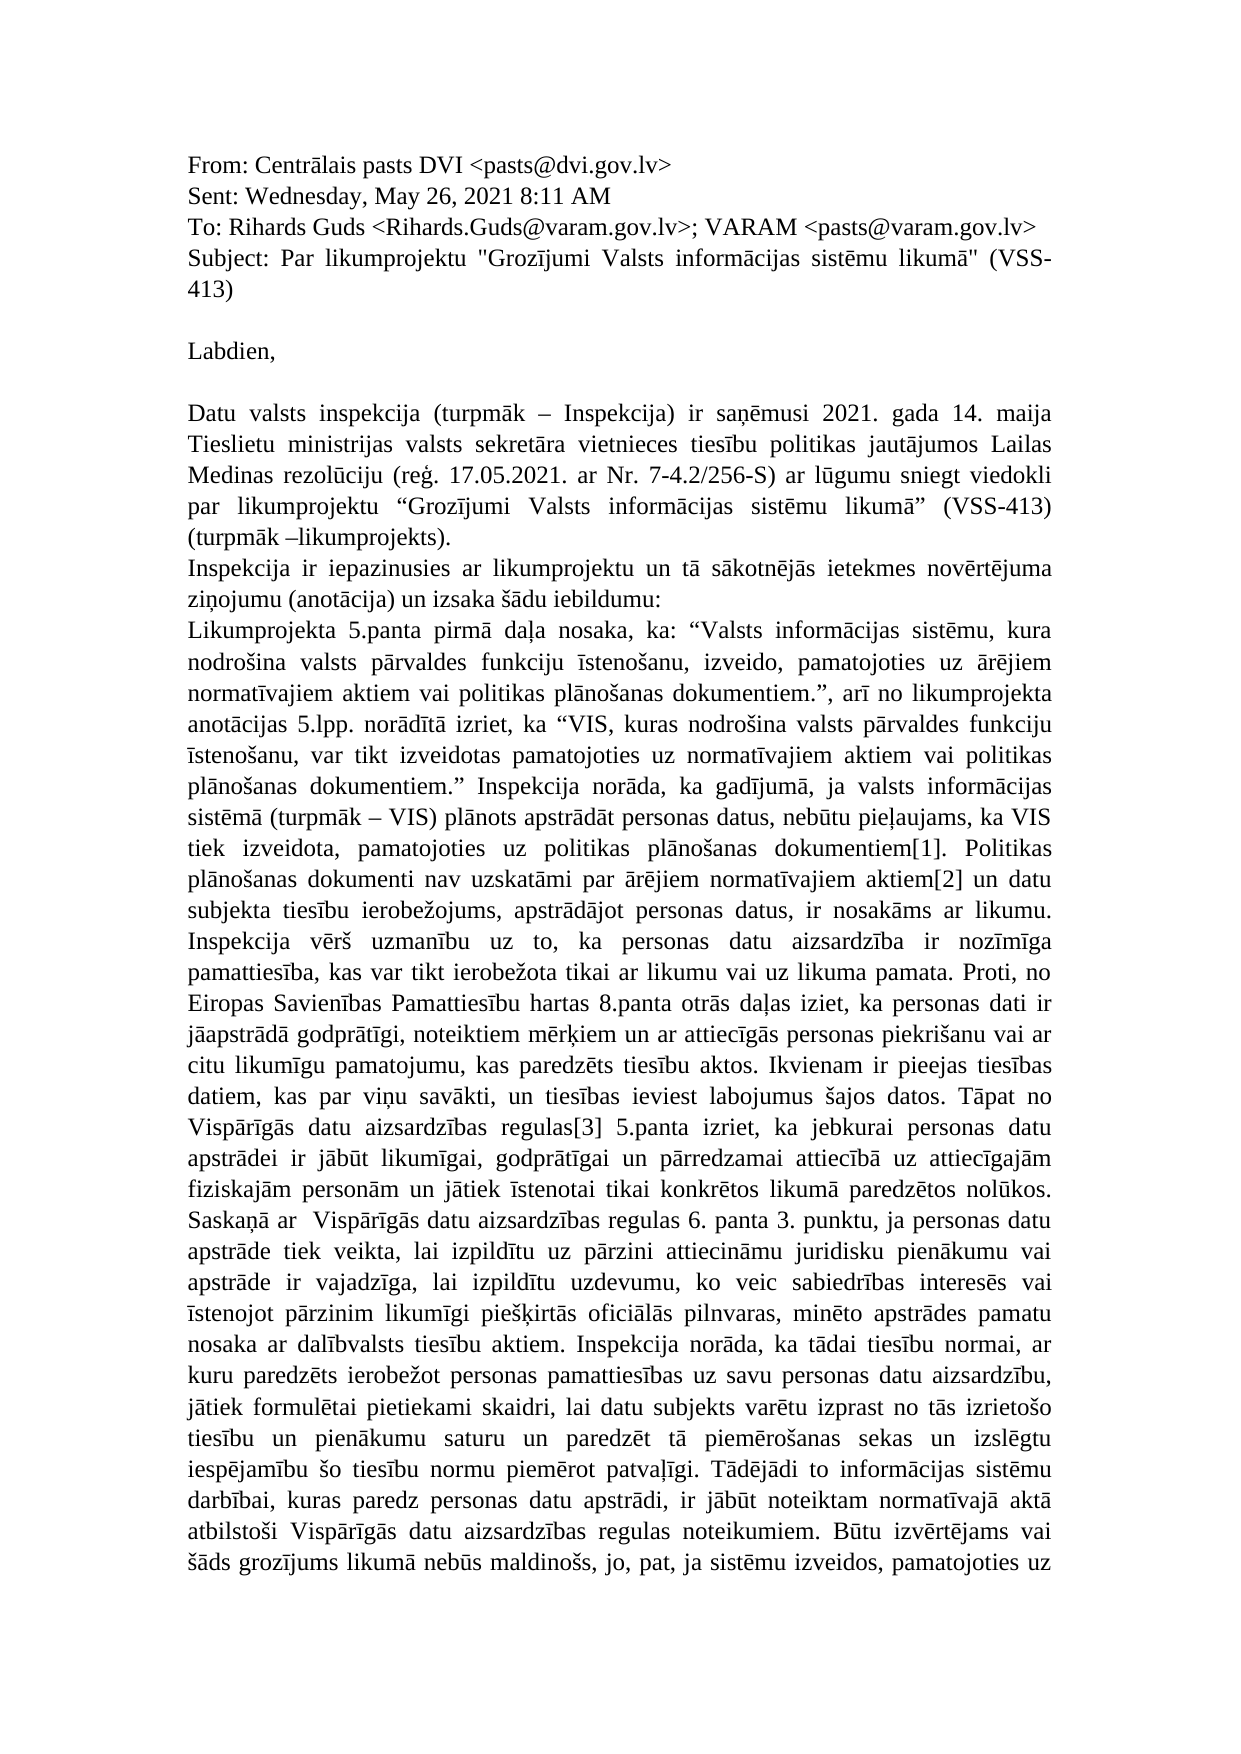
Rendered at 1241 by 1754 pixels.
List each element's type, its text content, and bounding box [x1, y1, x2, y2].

text From: Centrālais pasts DVI <pasts@dvi.gov.lv> [187, 150, 1053, 179]
text To: Rihards Guds <Rihards.Guds@varam.gov.lv>; VARAM <pasts@varam.gov.lv> [187, 212, 1053, 241]
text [187, 616, 1053, 1576]
text Labdien, [187, 336, 1053, 365]
text Inspekcija ir iepazinusies ar likumprojektu un tā sākotnējās ietekmes novērtējuma ziņojumu (anotācija) un izsaka šādu iebildumu: [187, 553, 1053, 613]
text Datu valsts inspekcija (turpmāk – Inspekcija) ir saņēmusi 2021. gada 14. maija Tieslietu ministrijas valsts sekretāra vietnieces tiesību politikas jautājumos Lailas Medinas rezolūciju (reģ. 17.05.2021. ar Nr. 7-4.2/256-S) ar lūgumu sniegt viedokli par likumprojektu “Grozījumi Valsts informācijas sistēmu likumā” (VSS-413) (turpmāk –likumprojekts). [187, 398, 1053, 551]
text Subject: Par likumprojektu "Grozījumi Valsts informācijas sistēmu likumā" (VSS-413) [187, 243, 1053, 303]
text Sent: Wednesday, May 26, 2021 8:11 AM [187, 181, 1053, 210]
